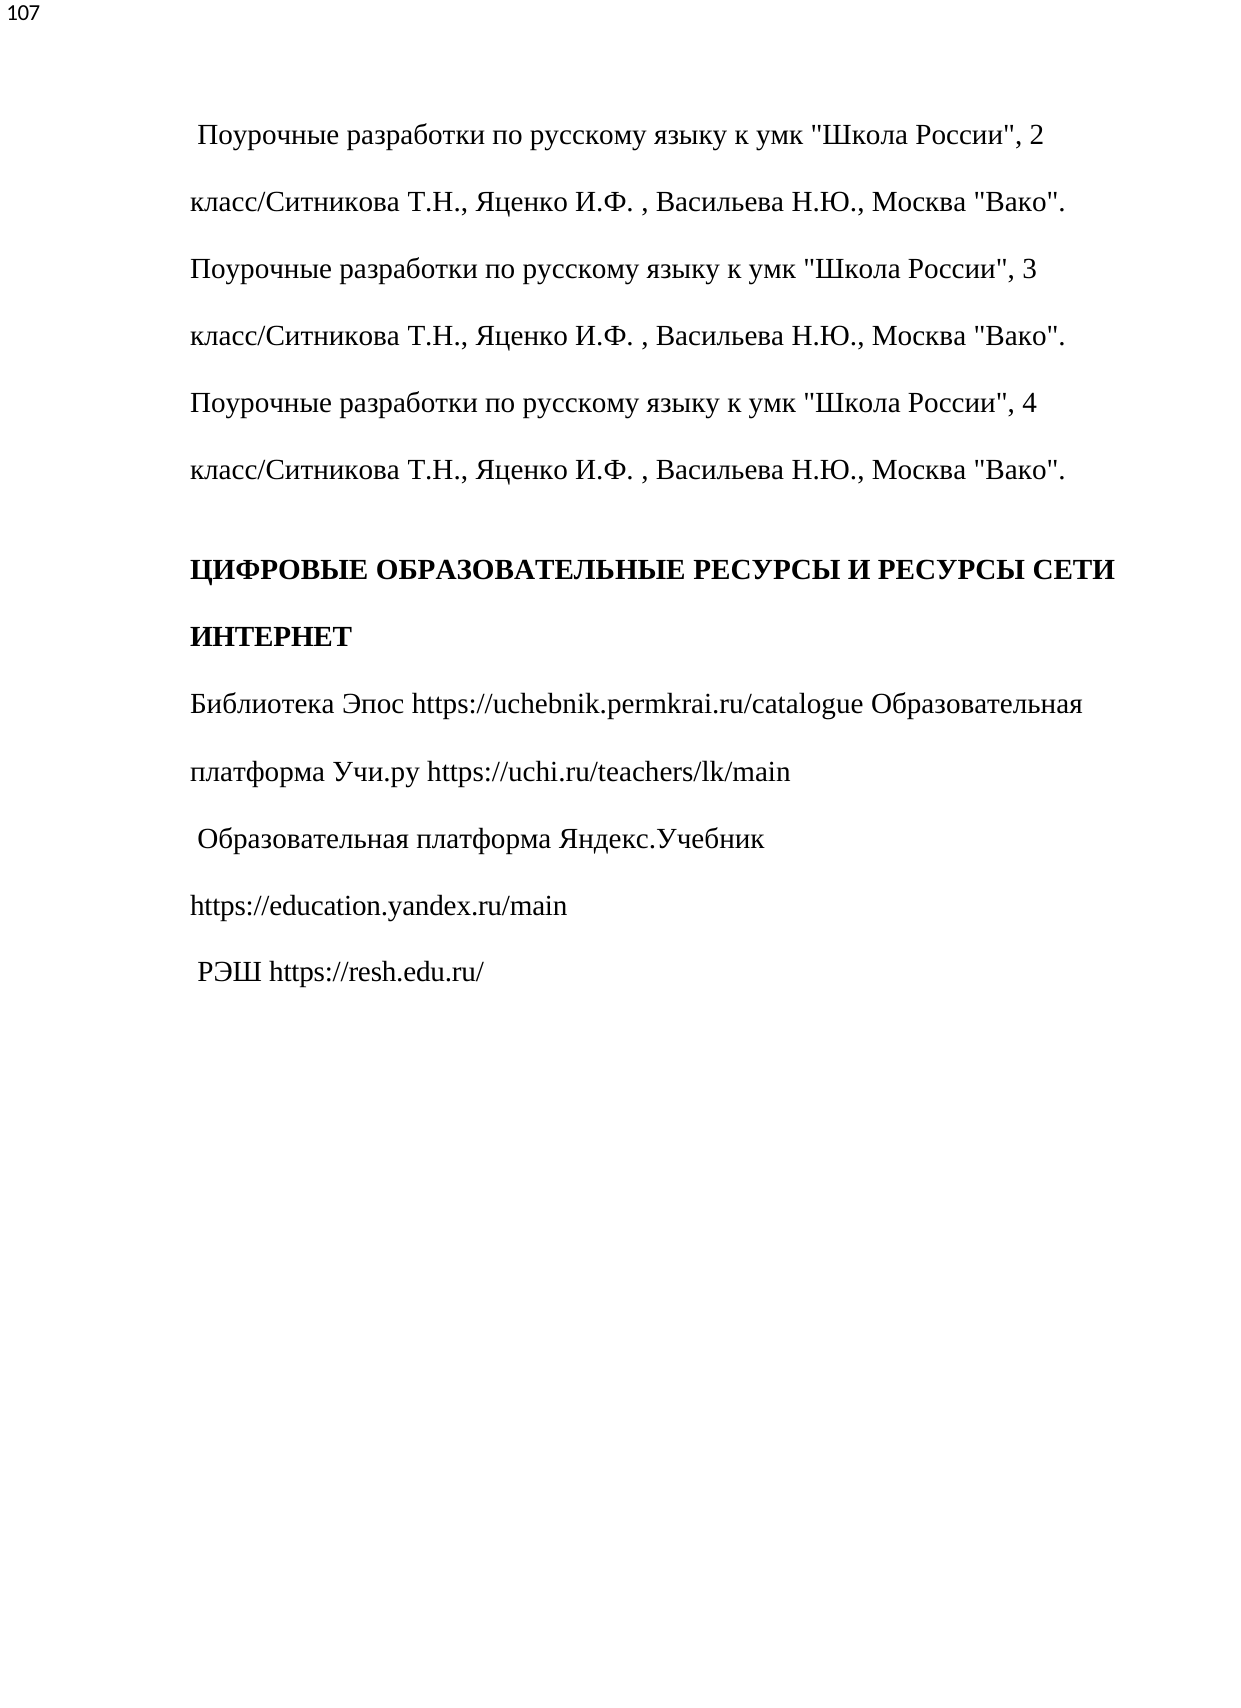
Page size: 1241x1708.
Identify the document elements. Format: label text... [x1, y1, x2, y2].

text Поурочные разработки по русскому языку к умк "Школа России", 2 класс/Ситникова Т.Н., Яценко И.Ф. , Васильева Н.Ю., Москва "Вако". Поурочные разработки по русскому языку к умк "Школа России", 3 класс/Ситникова Т.Н., Яценко И.Ф. , Васильева Н.Ю., Москва "Вако". Поурочные разработки по русскому языку к умк "Школа России", 4 класс/Ситникова Т.Н., Яценко И.Ф. , Васильева Н.Ю., Москва "Вако". [190, 117, 1137, 486]
text Образовательная платформа Яндекс.Учебник https://education.yandex.ru/main [190, 821, 1136, 921]
text Библиотека Эпос https://uchebnik.permkrai.ru/catalogue Образовательная платформа Учи.ру https://uchi.ru/teachers/lk/main [190, 687, 1137, 787]
text РЭШ https://resh.edu.ru/ [197, 955, 1137, 988]
subtitle ЦИФРОВЫЕ ОБРАЗОВАТЕЛЬНЫЕ РЕСУРСЫ И РЕСУРСЫ СЕТИ ИНТЕРНЕТ [190, 552, 1137, 653]
